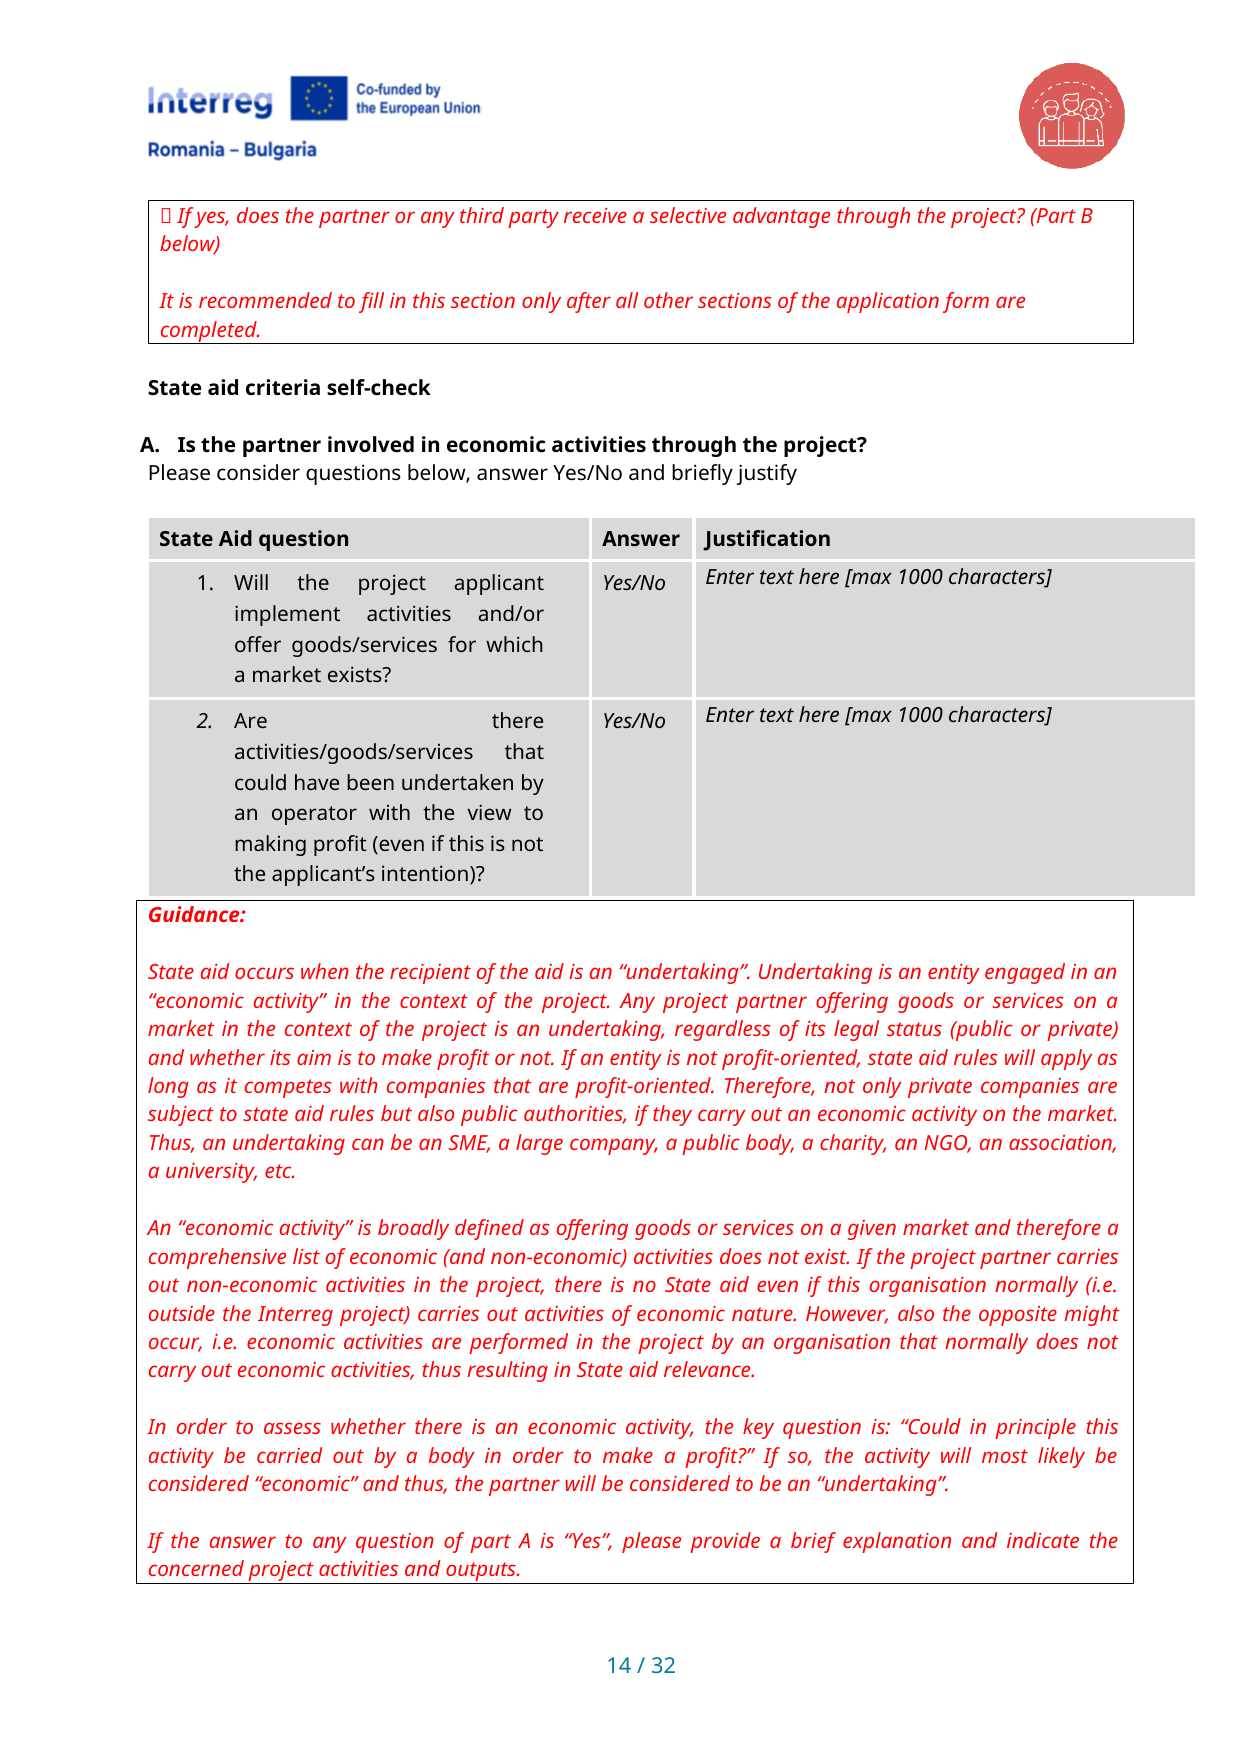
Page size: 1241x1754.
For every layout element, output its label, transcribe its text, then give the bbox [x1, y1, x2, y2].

table_header State Aid question [149, 518, 589, 559]
table_cell Will the project applicant implement activities and/or offer goods/services for which a market exists? [149, 562, 589, 697]
text State aid criteria self-check [148, 373, 1134, 401]
table_cell Enter text here [max 1000 characters] [696, 700, 1195, 896]
text Please consider questions below, answer Yes/No and briefly justify [148, 458, 1134, 487]
table_cell Enter text here [max 1000 characters] [696, 562, 1195, 697]
picture [1018, 62, 1125, 169]
table_cell Are there activities/goods/services that could have been undertaken by an operator with the view to making profit (even if this is not the applicant’s intention)? [149, 700, 589, 896]
table_header Justification [696, 518, 1195, 559]
table_header Answer [592, 518, 692, 559]
table_cell Yes/No [592, 562, 692, 697]
picture [147, 73, 482, 169]
table_cell Yes/No [592, 700, 692, 896]
list Is the partner involved in economic activities through the project? [140, 430, 1099, 458]
